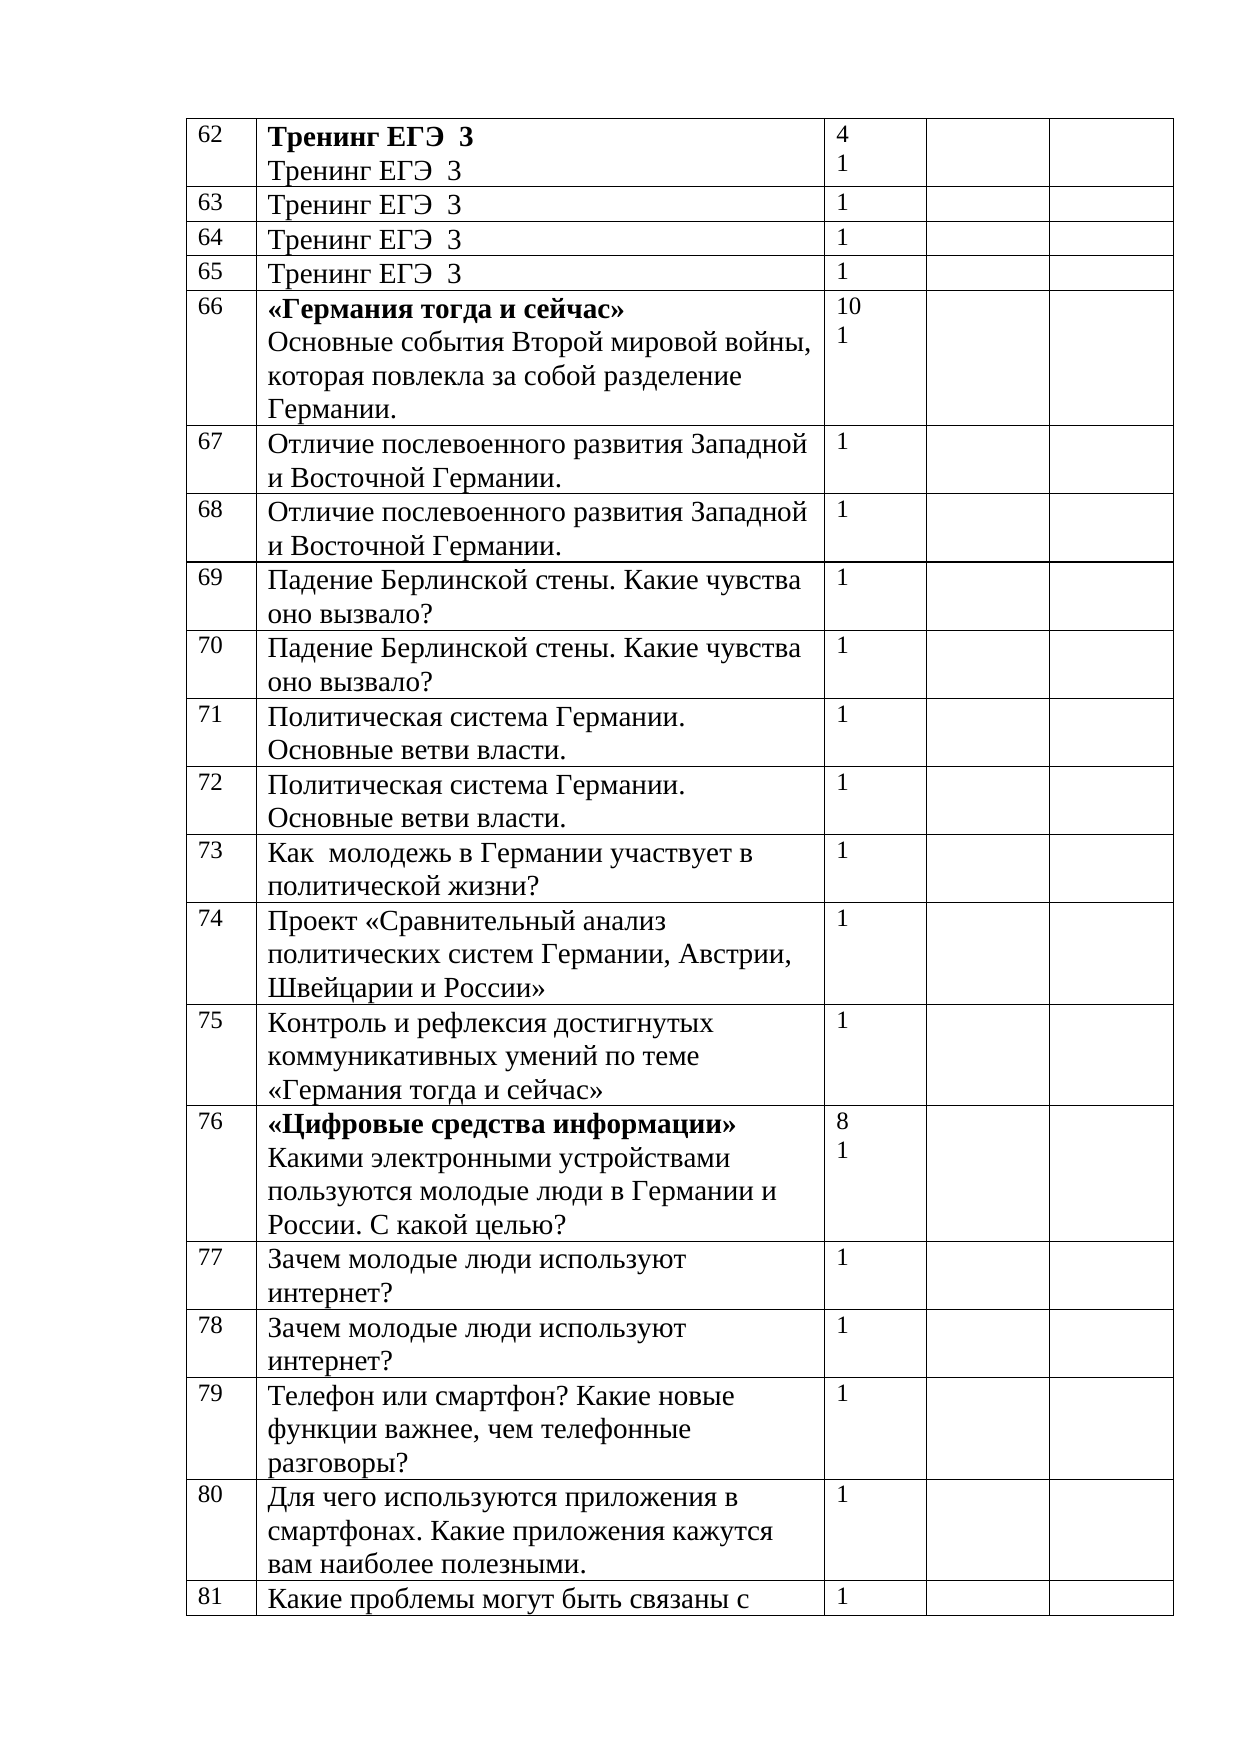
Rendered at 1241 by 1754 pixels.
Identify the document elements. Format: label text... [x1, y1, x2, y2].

table_cell 74 [187, 903, 256, 1004]
table_cell Политическая система Германии. Основные ветви власти. [257, 699, 824, 766]
table_cell 1 [825, 187, 926, 221]
table_cell [1050, 1581, 1173, 1615]
table_cell [927, 1480, 1049, 1580]
table_cell [927, 1378, 1049, 1478]
table_cell Зачем молодые люди используют интернет? [257, 1242, 824, 1309]
table_cell [1050, 767, 1173, 834]
table_cell [1050, 1480, 1173, 1580]
table_cell 1 [825, 426, 926, 493]
table_cell 1 [825, 222, 926, 255]
table_cell [1050, 256, 1173, 290]
table_cell Тренинг ЕГЭ 3 [257, 256, 824, 290]
table_cell 73 [187, 835, 256, 902]
table_cell [1050, 563, 1173, 629]
table_cell 77 [187, 1242, 256, 1309]
table_cell [927, 767, 1049, 834]
table_cell Тренинг ЕГЭ 3 Тренинг ЕГЭ 3 [257, 119, 824, 186]
table_cell [927, 494, 1049, 561]
table_cell [927, 222, 1049, 255]
table_cell 65 [187, 256, 256, 290]
table_cell [1050, 1378, 1173, 1478]
table_cell [1050, 222, 1173, 255]
table_cell 66 [187, 291, 256, 425]
table_cell [1050, 119, 1173, 186]
table_cell [927, 256, 1049, 290]
table_cell Тренинг ЕГЭ 3 [257, 187, 824, 221]
table_cell [927, 1581, 1049, 1615]
table_cell 1 [825, 835, 926, 902]
table_cell [1050, 903, 1173, 1004]
table_cell [927, 903, 1049, 1004]
table_cell 67 [187, 426, 256, 493]
table_cell «Германия тогда и сейчас» Основные события Второй мировой войны, которая повлекла за собой разделение Германии. [257, 291, 824, 425]
table_cell 76 [187, 1106, 256, 1241]
table_cell [1050, 1310, 1173, 1377]
table_cell 78 [187, 1310, 256, 1377]
table_cell [927, 426, 1049, 493]
table_cell Отличие послевоенного развития Западной и Восточной Германии. [257, 494, 824, 561]
table_cell Телефон или смартфон? Какие новые функции важнее, чем телефонные разговоры? [257, 1378, 824, 1478]
table_cell 1 [825, 903, 926, 1004]
table_cell [1050, 1005, 1173, 1105]
table_cell [1050, 699, 1173, 766]
table_cell 69 [187, 563, 256, 629]
table_cell Падение Берлинской стены. Какие чувства оно вызвало? [257, 631, 824, 698]
table_cell [927, 699, 1049, 766]
table_cell [1050, 1242, 1173, 1309]
table_cell [927, 631, 1049, 698]
table_cell Для чего используются приложения в смартфонах. Какие приложения кажутся вам наиболее полезными. [257, 1480, 824, 1580]
table_cell 1 [825, 256, 926, 290]
table_cell Отличие послевоенного развития Западной и Восточной Германии. [257, 426, 824, 493]
table_cell 1 [825, 1242, 926, 1309]
table_cell Зачем молодые люди используют интернет? [257, 1310, 824, 1377]
table_cell 75 [187, 1005, 256, 1105]
table_cell [1050, 426, 1173, 493]
table_cell 70 [187, 631, 256, 698]
table_cell Как молодежь в Германии участвует в политической жизни? [257, 835, 824, 902]
table_cell 1 [825, 1480, 926, 1580]
table_cell [1050, 631, 1173, 698]
table_cell 8 1 [825, 1106, 926, 1241]
table_cell [1050, 187, 1173, 221]
table_cell [927, 119, 1049, 186]
table_cell 1 [825, 1005, 926, 1105]
table_cell 1 [825, 1378, 926, 1478]
table_cell 81 [187, 1581, 256, 1615]
table_cell Контроль и рефлексия достигнутых коммуникативных умений по теме «Германия тогда и сейчас» [257, 1005, 824, 1105]
table_cell 80 [187, 1480, 256, 1580]
table_cell 1 [825, 1581, 926, 1615]
table_cell 10 1 [825, 291, 926, 425]
table_cell 1 [825, 494, 926, 561]
table_cell «Цифровые средства информации» Какими электронными устройствами пользуются молодые люди в Германии и России. С какой целью? [257, 1106, 824, 1241]
table_cell 1 [825, 699, 926, 766]
table_cell [927, 1242, 1049, 1309]
table_cell [927, 187, 1049, 221]
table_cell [257, 1581, 824, 1615]
table_cell 72 [187, 767, 256, 834]
table_cell Тренинг ЕГЭ 3 [257, 222, 824, 255]
table_cell 71 [187, 699, 256, 766]
table_cell Падение Берлинской стены. Какие чувства оно вызвало? [257, 563, 824, 629]
table_cell [1050, 494, 1173, 561]
table_cell 63 [187, 187, 256, 221]
table_cell 64 [187, 222, 256, 255]
table_cell [1050, 291, 1173, 425]
table_cell [927, 1005, 1049, 1105]
table_cell 1 [825, 767, 926, 834]
table_cell Политическая система Германии. Основные ветви власти. [257, 767, 824, 834]
table_cell 62 [187, 119, 256, 186]
table_cell Проект «Сравнительный анализ политических систем Германии, Австрии, Швейцарии и России» [257, 903, 824, 1004]
table_cell 1 [825, 1310, 926, 1377]
table_cell [1050, 835, 1173, 902]
table_cell 79 [187, 1378, 256, 1478]
table_cell [927, 1310, 1049, 1377]
table_cell [927, 291, 1049, 425]
table_cell [1050, 1106, 1173, 1241]
table_cell [927, 835, 1049, 902]
table_cell 4 1 [825, 119, 926, 186]
table_cell 68 [187, 494, 256, 561]
table_cell 1 [825, 563, 926, 629]
table_cell [927, 563, 1049, 629]
table_cell [927, 1106, 1049, 1241]
table_cell 1 [825, 631, 926, 698]
